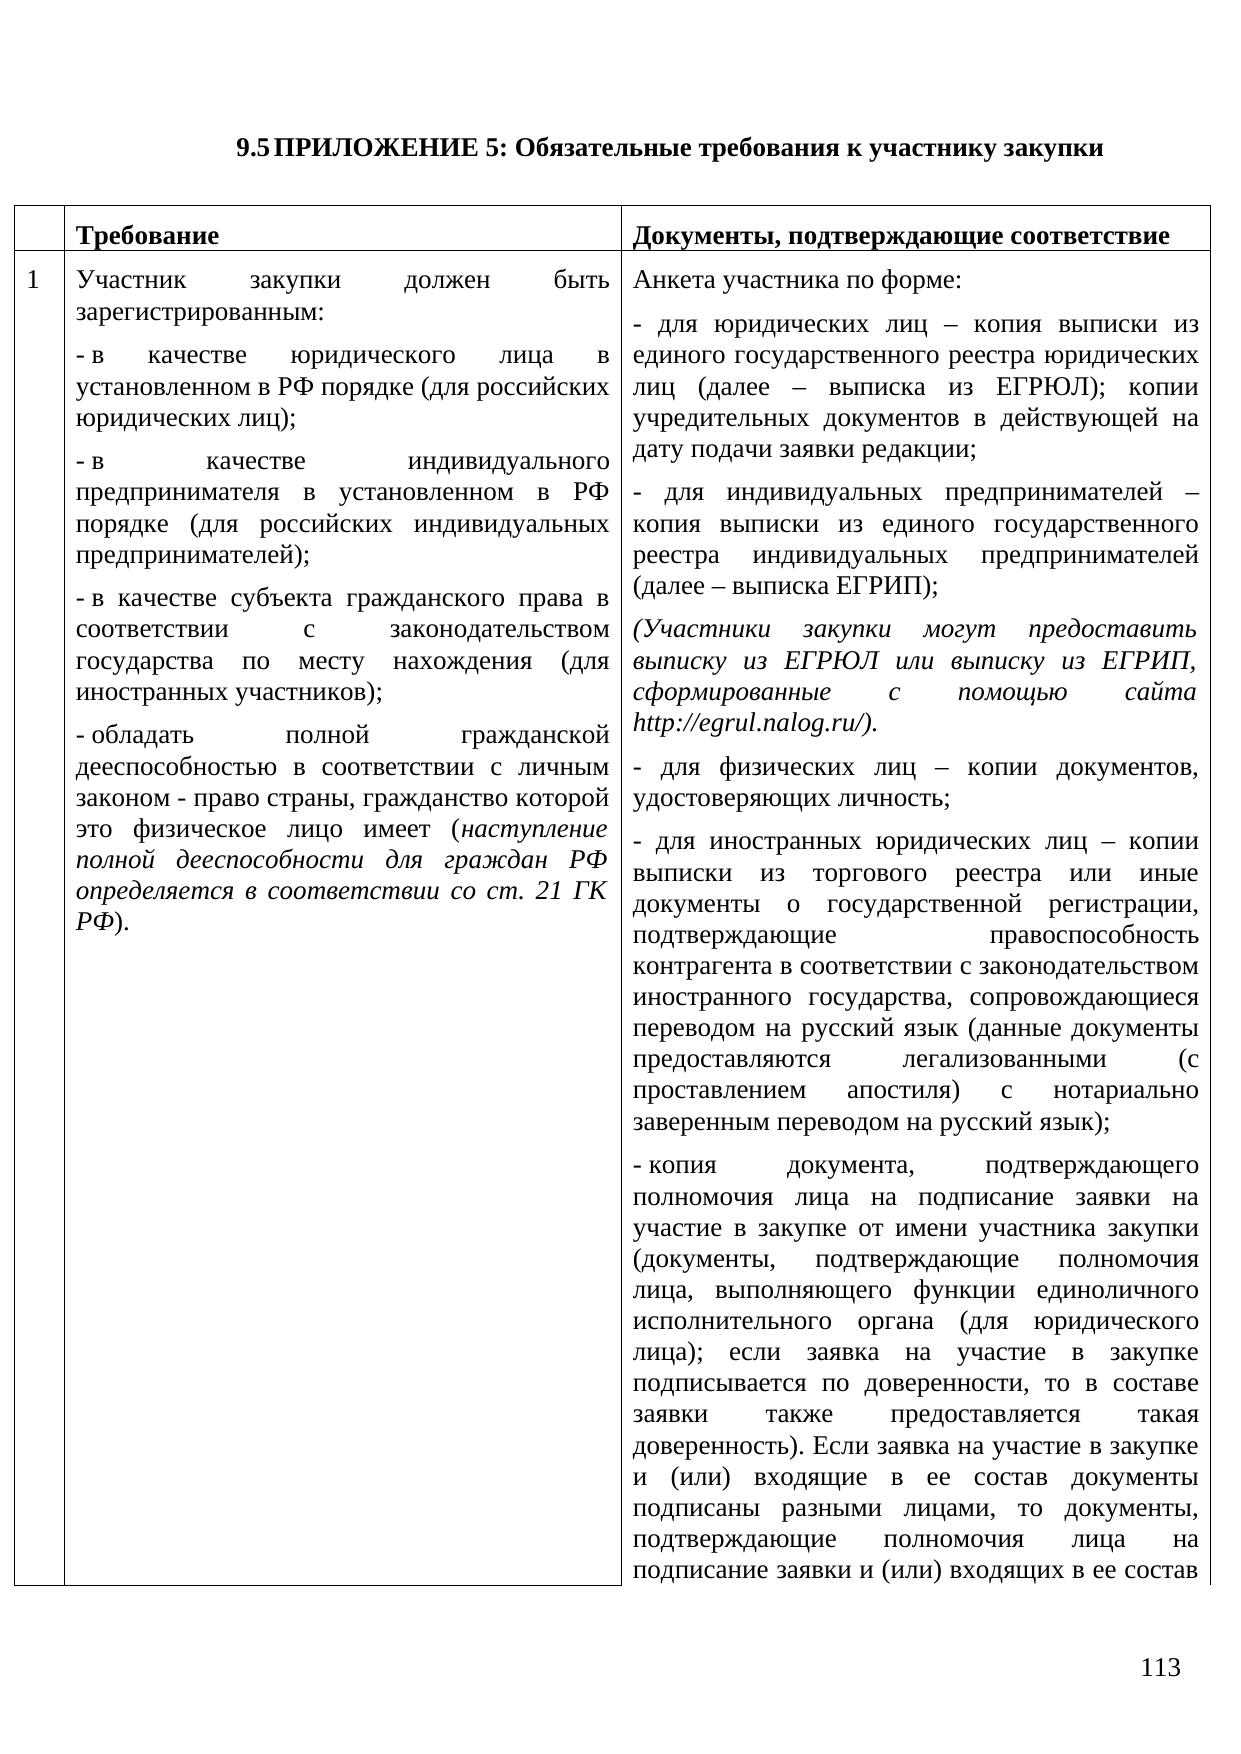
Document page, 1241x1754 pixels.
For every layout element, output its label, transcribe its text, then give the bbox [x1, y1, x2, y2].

list ПРИЛОЖЕНИЕ 5: Обязательные требования к участнику закупки [236, 131, 1181, 162]
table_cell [622, 251, 1210, 1584]
table_header [15, 206, 64, 250]
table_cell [65, 251, 621, 1584]
table_header Документы, подтверждающие соответствие [622, 206, 1210, 250]
table_header Требование [65, 206, 621, 250]
table_cell 1 [15, 251, 64, 1584]
